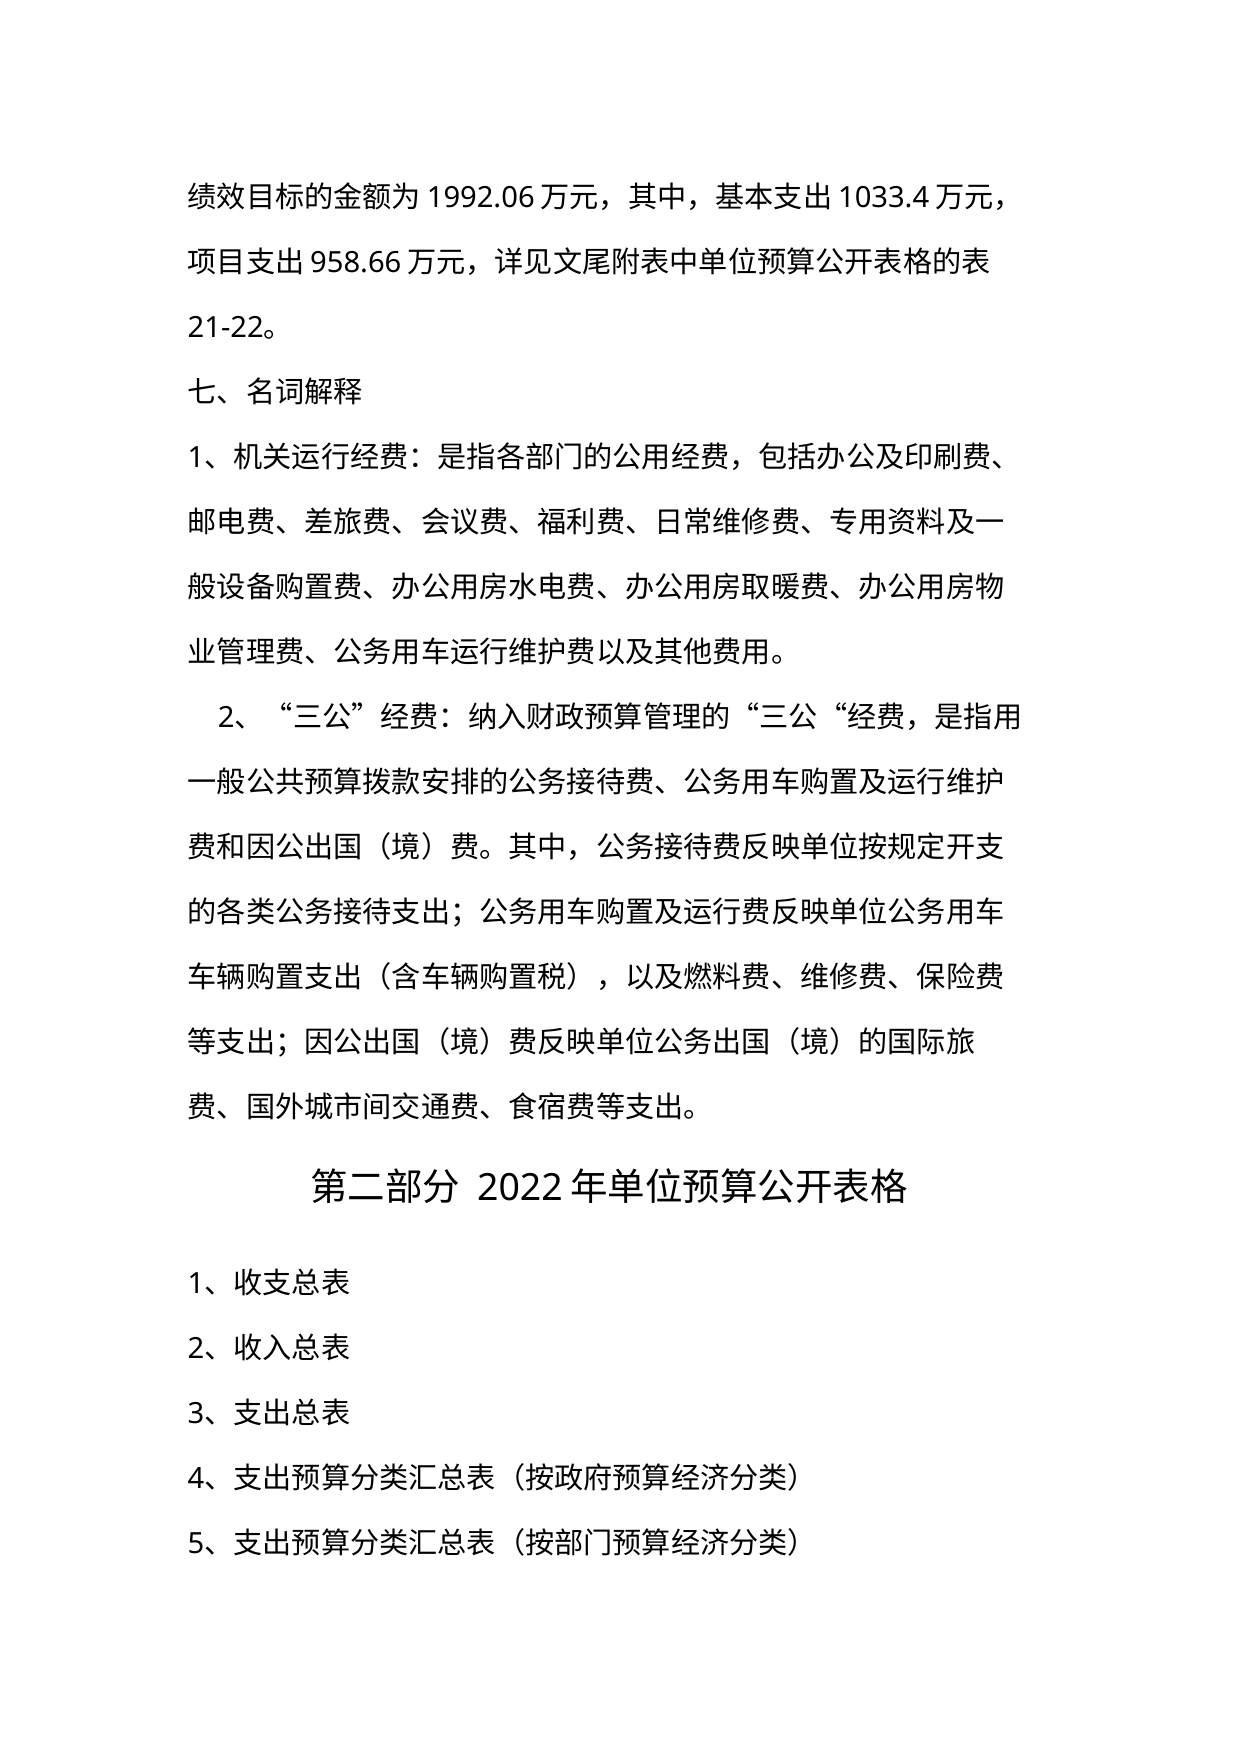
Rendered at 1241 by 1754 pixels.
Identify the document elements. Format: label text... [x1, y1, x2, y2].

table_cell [176, 162, 1041, 357]
table_cell 第二部分 2022年单位预算公开表格 [176, 1137, 1041, 1231]
table_cell 七、名词解释 [176, 357, 1041, 422]
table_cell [176, 1231, 1041, 1592]
table_cell 1、机关运行经费：是指各部门的公用经费，包括办公及印刷费、邮电费、差旅费、会议费、福利费、日常维修费、专用资料及一般设备购置费、办公用房水电费、办公用房取暖费、办公用房物业管理费、公务用车运行维护费以及其他费用。 2、“三公”经费：纳入财政预算管理的“三公“经费，是指用一般公共预算拨款安排的公务接待费、公务用车购置及运行维护费和因公出国（境）费。其中，公务接待费反映单位按规定开支的各类公务接待支出；公务用车购置及运行费反映单位公务用车车辆购置支出（含车辆购置税），以及燃料费、维修费、保险费等支出；因公出国（境）费反映单位公务出国（境）的国际旅费、国外城市间交通费、食宿费等支出。 [176, 422, 1041, 1137]
